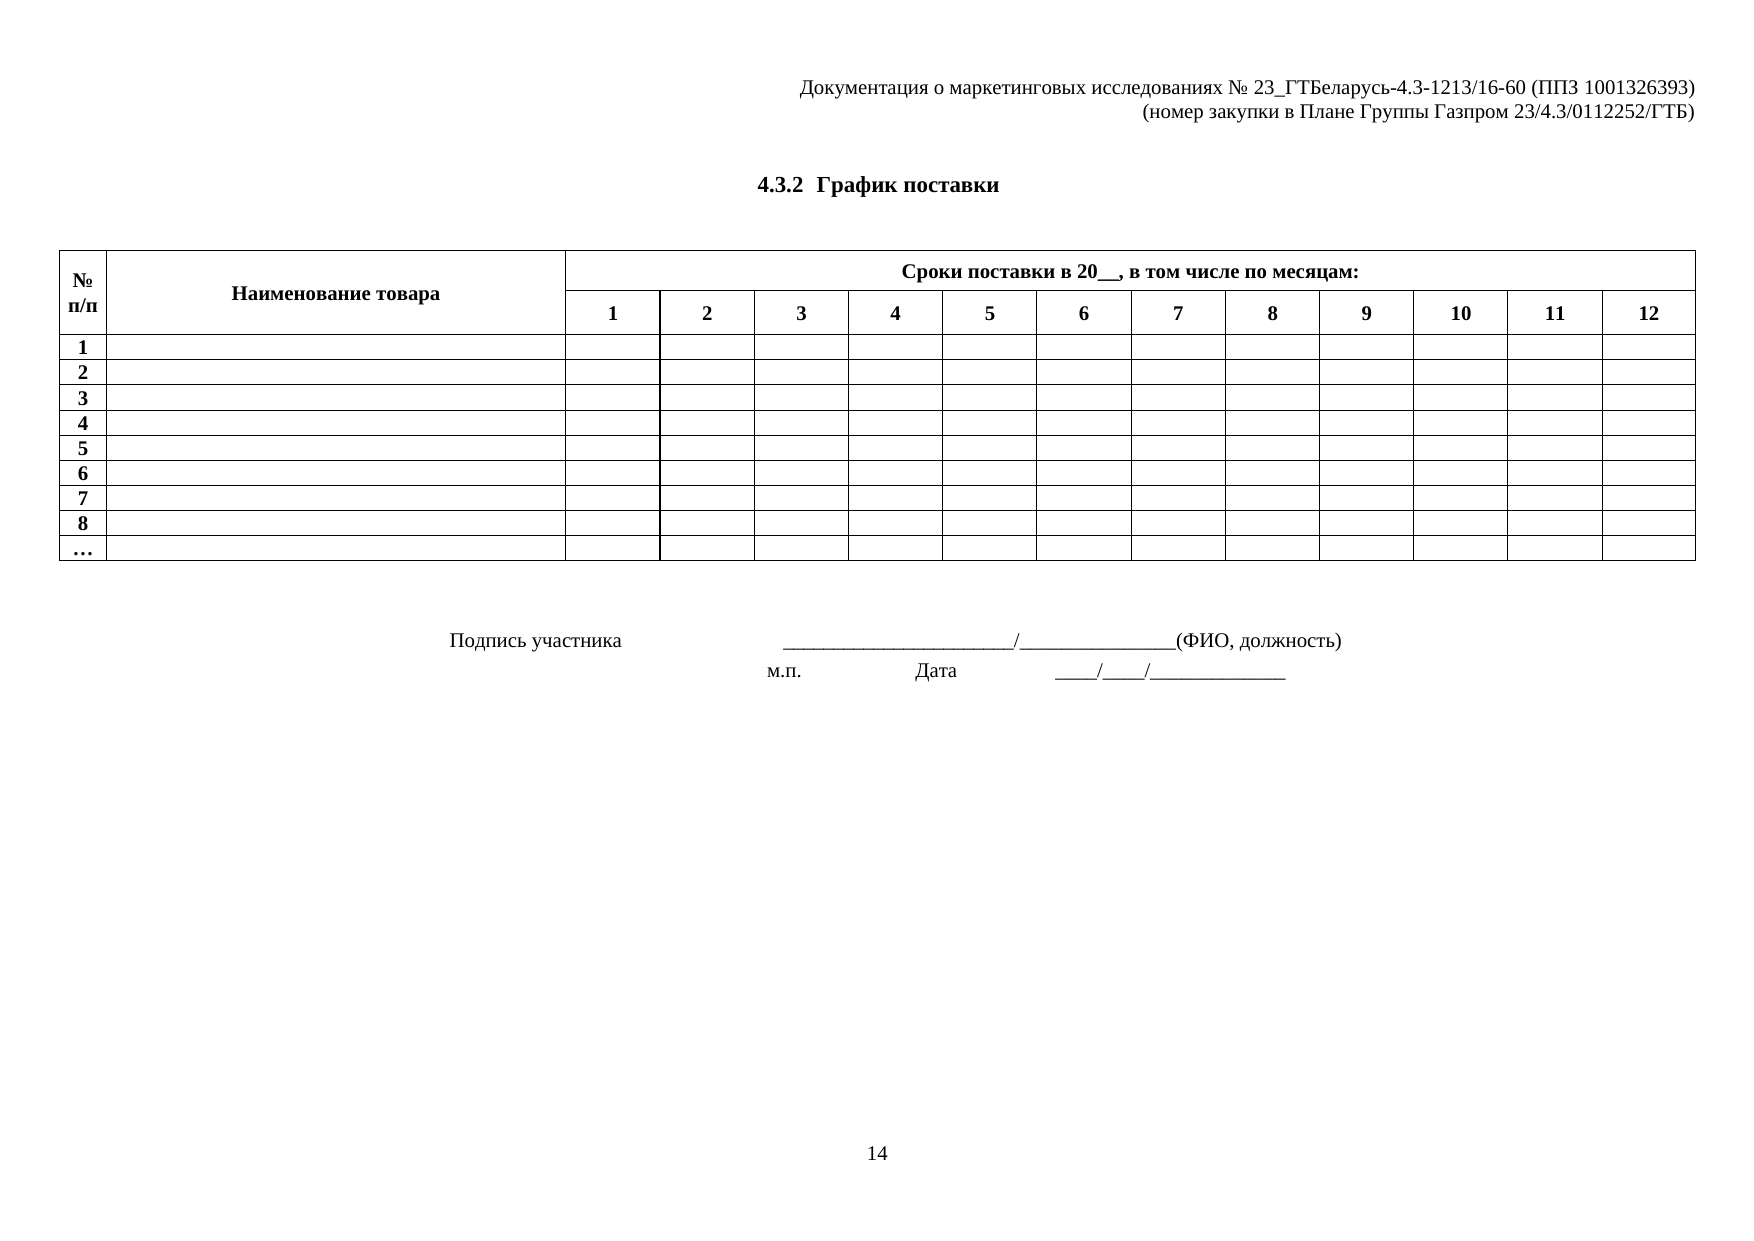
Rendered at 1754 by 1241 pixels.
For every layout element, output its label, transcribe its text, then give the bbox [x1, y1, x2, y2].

table_cell [1320, 536, 1413, 560]
table_cell [1508, 536, 1602, 560]
table_cell [661, 385, 754, 409]
table_cell 2 [60, 360, 106, 384]
table_cell 1 [566, 291, 659, 334]
table_cell [1414, 461, 1507, 485]
table_cell [755, 461, 848, 485]
table_cell 7 [1132, 291, 1225, 334]
table_cell [107, 385, 565, 409]
table_cell 1 [60, 335, 106, 359]
table_cell [1037, 461, 1131, 485]
list График поставки [59, 171, 1698, 198]
table_cell [566, 436, 659, 460]
table_cell [1320, 411, 1413, 434]
table_cell [755, 360, 848, 384]
table_header № п/п [60, 251, 106, 334]
table_cell [566, 511, 659, 535]
table_cell [661, 411, 754, 434]
table_cell 12 [1603, 291, 1695, 334]
table_cell [1603, 436, 1695, 460]
table_cell [107, 436, 565, 460]
table_cell [661, 436, 754, 460]
table_cell [943, 385, 1036, 409]
table_cell [755, 536, 848, 560]
table_cell [1320, 335, 1413, 359]
table_cell [107, 411, 565, 434]
table_cell [849, 486, 942, 510]
table_cell [849, 360, 942, 384]
table_cell [1320, 461, 1413, 485]
table_cell [1603, 511, 1695, 535]
table_cell [661, 511, 754, 535]
table_cell [661, 536, 754, 560]
table_cell 8 [60, 511, 106, 535]
table_cell [1226, 461, 1319, 485]
table_cell [943, 360, 1036, 384]
table_cell [1603, 536, 1695, 560]
table_cell [1132, 511, 1225, 535]
table_cell [1320, 486, 1413, 510]
table_cell 5 [943, 291, 1036, 334]
table_cell [943, 411, 1036, 434]
table_cell [1226, 486, 1319, 510]
table_cell [661, 335, 754, 359]
table_cell 4 [60, 411, 106, 434]
table_cell [107, 486, 565, 510]
table_cell [1132, 385, 1225, 409]
table_cell [1508, 436, 1602, 460]
table_cell [107, 335, 565, 359]
table_cell 10 [1414, 291, 1507, 334]
table_cell [1037, 411, 1131, 434]
table_cell [1603, 461, 1695, 485]
table_cell [1320, 511, 1413, 535]
table_cell [1320, 436, 1413, 460]
table_cell [943, 461, 1036, 485]
table_cell [1508, 385, 1602, 409]
table_cell [1414, 536, 1507, 560]
table_cell [1320, 385, 1413, 409]
table_cell 3 [60, 385, 106, 409]
table_cell [1508, 335, 1602, 359]
table_cell [1603, 411, 1695, 434]
table_cell [755, 511, 848, 535]
table_cell [1132, 536, 1225, 560]
table_cell [1037, 536, 1131, 560]
table_cell [1226, 385, 1319, 409]
table_cell [849, 335, 942, 359]
table_cell [1603, 335, 1695, 359]
table_cell [943, 335, 1036, 359]
table_cell [943, 536, 1036, 560]
table_cell 4 [849, 291, 942, 334]
table_cell [1226, 436, 1319, 460]
table_cell [1508, 511, 1602, 535]
table_cell [1132, 486, 1225, 510]
table_cell [661, 486, 754, 510]
table_cell [661, 461, 754, 485]
table_cell [755, 385, 848, 409]
table_cell 3 [755, 291, 848, 334]
table_cell [1132, 436, 1225, 460]
table_cell [1132, 360, 1225, 384]
table_cell [1037, 511, 1131, 535]
table_cell [1508, 360, 1602, 384]
table_cell [1037, 436, 1131, 460]
table_cell [566, 461, 659, 485]
text Подпись участника /_______________(ФИО, должность) [96, 628, 1695, 652]
table_cell [566, 385, 659, 409]
table_header Сроки поставки в 20__, в том числе по месяцам: [566, 251, 1695, 290]
table_cell [1226, 335, 1319, 359]
table_cell [849, 536, 942, 560]
table_cell [661, 360, 754, 384]
table_cell [1508, 411, 1602, 434]
table_cell [1414, 335, 1507, 359]
table_cell [849, 511, 942, 535]
table_cell [1508, 486, 1602, 510]
table_cell [1226, 360, 1319, 384]
table_cell [107, 536, 565, 560]
table_cell 7 [60, 486, 106, 510]
table_cell [1226, 411, 1319, 434]
text м.п. Дата ____/____/_____________ [326, 658, 1695, 682]
table_cell [1037, 486, 1131, 510]
table_cell [1132, 335, 1225, 359]
table_cell [943, 436, 1036, 460]
table_cell [566, 536, 659, 560]
table_cell [1603, 360, 1695, 384]
table_cell [755, 335, 848, 359]
table_cell [1414, 511, 1507, 535]
table_cell [943, 511, 1036, 535]
table_cell 5 [60, 436, 106, 460]
table_cell [1037, 335, 1131, 359]
table_cell [1414, 360, 1507, 384]
table_cell [1037, 360, 1131, 384]
table_cell [849, 436, 942, 460]
table_cell [1508, 461, 1602, 485]
table_header Наименование товара [107, 251, 565, 334]
table_cell [566, 486, 659, 510]
table_cell [1226, 536, 1319, 560]
table_cell [107, 461, 565, 485]
table_cell [1414, 436, 1507, 460]
table_cell 6 [60, 461, 106, 485]
table_cell [755, 436, 848, 460]
table_cell [1603, 486, 1695, 510]
table_cell [1320, 360, 1413, 384]
table_cell 11 [1508, 291, 1602, 334]
table_cell [1226, 511, 1319, 535]
table_cell [1414, 486, 1507, 510]
table_cell [1132, 461, 1225, 485]
table_cell [1414, 411, 1507, 434]
table_cell [566, 411, 659, 434]
table_cell [107, 360, 565, 384]
table_cell [1603, 385, 1695, 409]
table_cell … [60, 536, 106, 560]
table_cell [943, 486, 1036, 510]
table_cell [566, 335, 659, 359]
table_cell [1132, 411, 1225, 434]
table_cell [1037, 385, 1131, 409]
table_cell [107, 511, 565, 535]
table_cell 9 [1320, 291, 1413, 334]
table_cell [566, 360, 659, 384]
table_cell [1414, 385, 1507, 409]
table_cell 6 [1037, 291, 1131, 334]
table_cell [849, 411, 942, 434]
table_cell [755, 486, 848, 510]
table_cell 2 [661, 291, 754, 334]
table_cell [755, 411, 848, 434]
table_cell 8 [1226, 291, 1319, 334]
table_cell [849, 461, 942, 485]
table_cell [849, 385, 942, 409]
